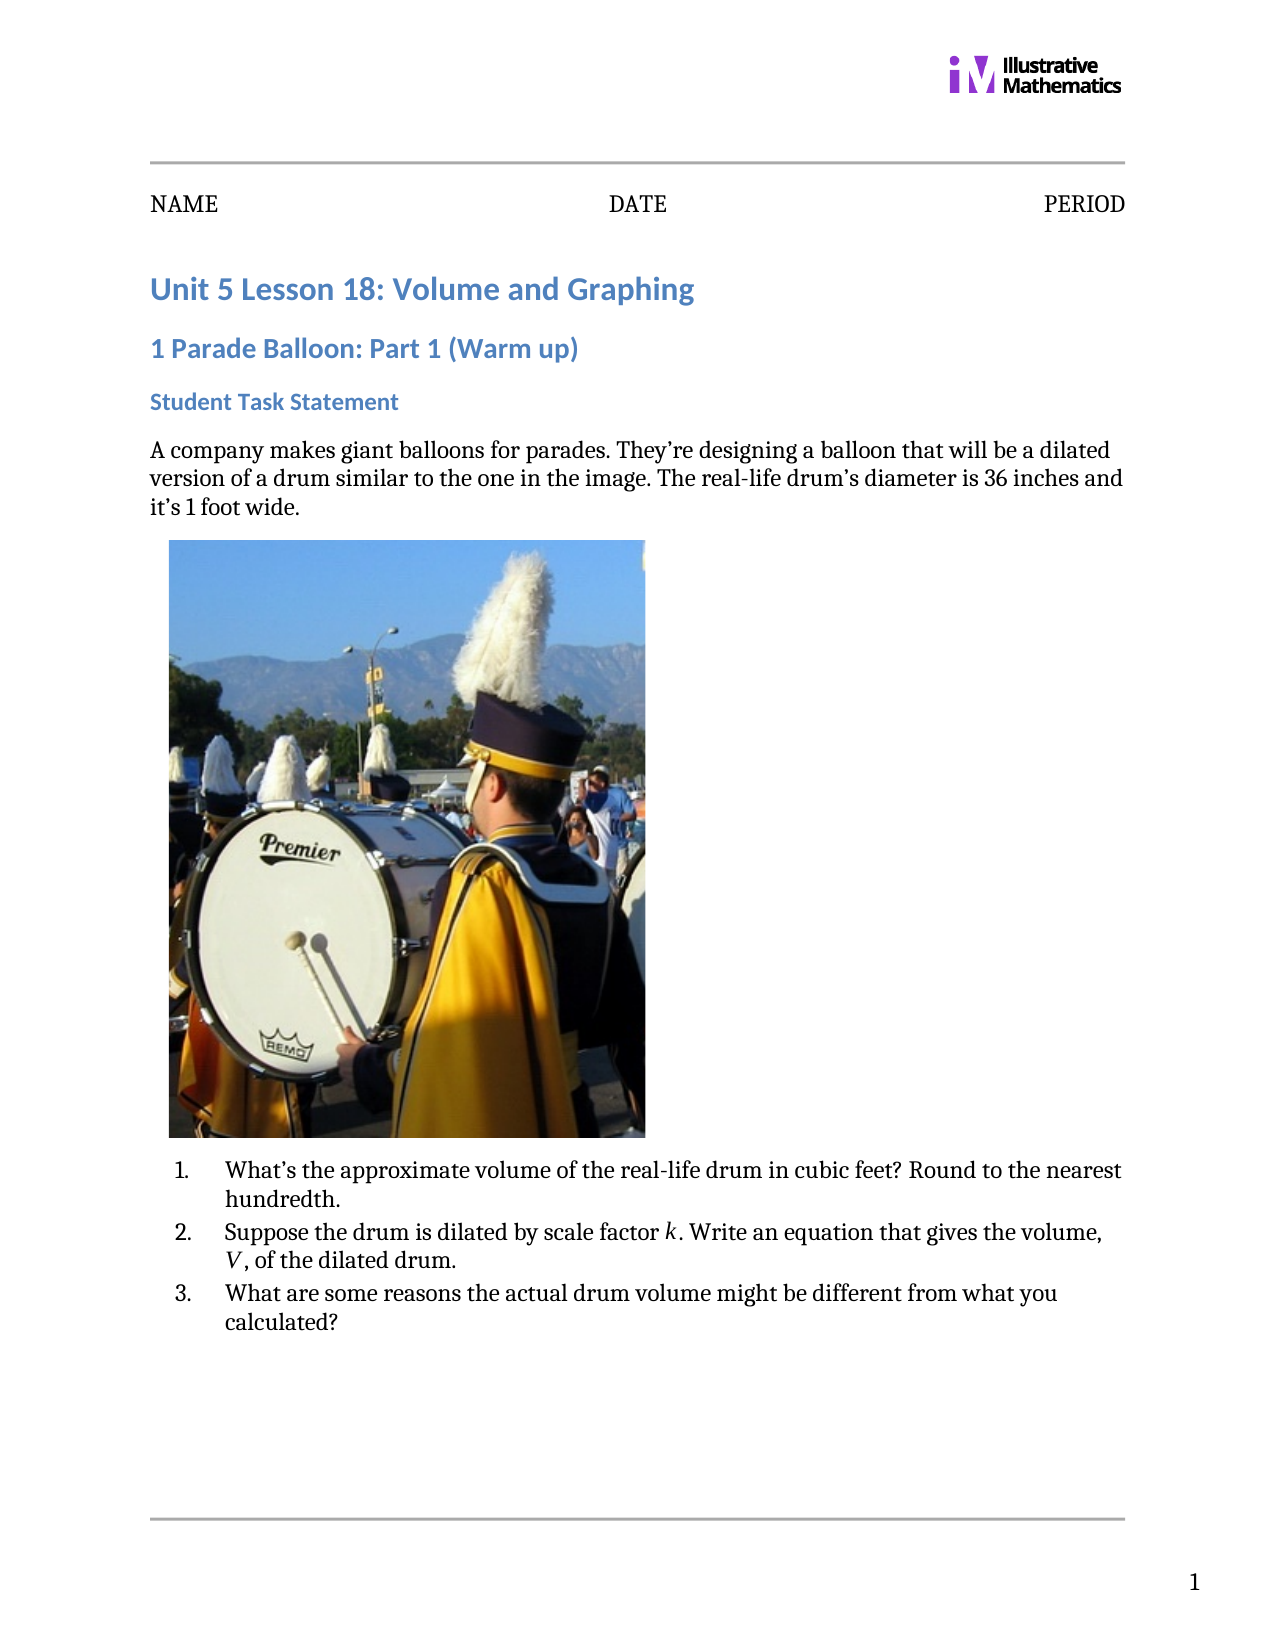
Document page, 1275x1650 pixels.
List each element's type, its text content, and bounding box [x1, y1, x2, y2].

subtitle 1 Parade Balloon: Part 1 (Warm up) [150, 330, 1125, 366]
subtitle Student Task Statement [150, 386, 1125, 417]
picture [949, 55, 1121, 93]
subtitle Unit 5 Lesson 18: Volume and Graphing [150, 268, 1125, 309]
list What’s the approximate volume of the real-life drum in cubic feet? Round to the nearest hundredth. [175, 1156, 1125, 1214]
list What are some reasons the actual drum volume might be different from what you calculated? [175, 1279, 1125, 1336]
list Suppose the drum is dilated by scale factor . Write an equation that gives the volume, , of the dilated drum. [175, 1217, 1125, 1275]
text A company makes giant balloons for parades. They’re designing a balloon that will be a dilated version of a drum similar to the one in the image. The real-life drum’s diameter is 36 inches and it’s 1 foot wide. [150, 436, 1125, 522]
picture [168, 540, 646, 1138]
